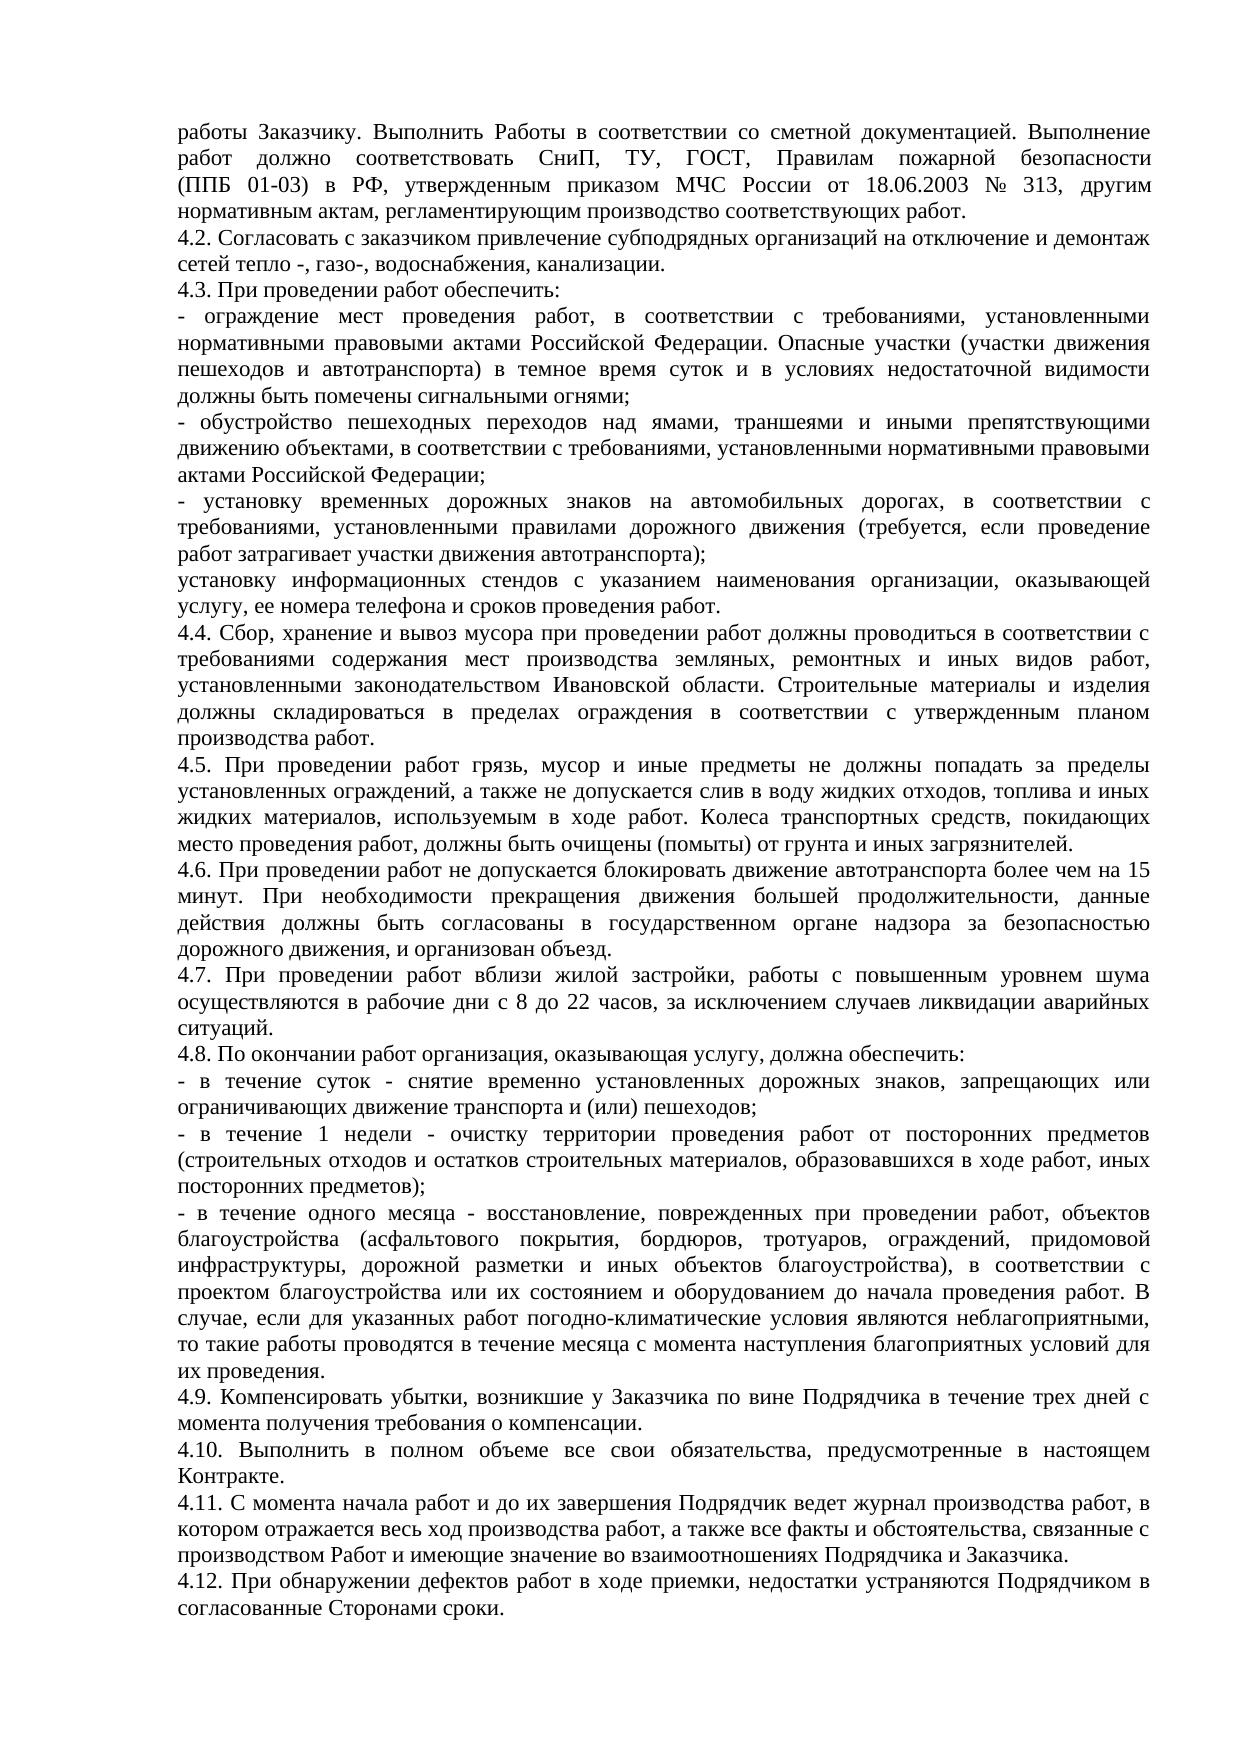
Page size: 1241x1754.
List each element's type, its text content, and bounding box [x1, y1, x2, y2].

text 4.3. При проведении работ обеспечить: [177, 276, 1152, 303]
text - в течение суток - снятие временно установленных дорожных знаков, запрещающих или ограничивающих движение транспорта и (или) пешеходов; [177, 1067, 1152, 1119]
text установку информационных стендов с указанием наименования организации, оказывающей услугу, ее номера телефона и сроков проведения работ. [177, 566, 1152, 619]
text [177, 118, 1152, 223]
text 4.9. Компенсировать убытки, возникшие у Заказчика по вине Подрядчика в течение трех дней с момента получения требования о компенсации. [177, 1383, 1152, 1436]
text - обустройство пешеходных переходов над ямами, траншеями и иными препятствующими движению объектами, в соответствии с требованиями, установленными нормативными правовыми актами Российской Федерации; [177, 408, 1152, 487]
text 4.11. С момента начала работ и до их завершения Подрядчик ведет журнал производства работ, в котором отражается весь ход производства работ, а также все факты и обстоятельства, связанные с производством Работ и имеющие значение во взаимоотношениях Подрядчика и Заказчика. [177, 1488, 1152, 1568]
text 4.2. Согласовать с заказчиком привлечение субподрядных организаций на отключение и демонтаж сетей тепло -, газо-, водоснабжения, канализации. [177, 223, 1152, 276]
text 4.12. При обнаружении дефектов работ в ходе приемки, недостатки устраняются Подрядчиком в согласованные Сторонами сроки. [177, 1568, 1152, 1620]
text 4.8. По окончании работ организация, оказывающая услугу, должна обеспечить: [177, 1041, 1152, 1067]
text - установку временных дорожных знаков на автомобильных дорогах, в соответствии с требованиями, установленными правилами дорожного движения (требуется, если проведение работ затрагивает участки движения автотранспорта); [177, 487, 1152, 566]
text 4.4. Сбор, хранение и вывоз мусора при проведении работ должны проводиться в соответствии с требованиями содержания мест производства земляных, ремонтных и иных видов работ, установленными законодательством Ивановской области. Строительные материалы и изделия должны складироваться в пределах ограждения в соответствии с утвержденным планом производства работ. [177, 619, 1152, 751]
text 4.10. Выполнить в полном объеме все свои обязательства, предусмотренные в настоящем Контракте. [177, 1436, 1152, 1488]
text - в течение одного месяца - восстановление, поврежденных при проведении работ, объектов благоустройства (асфальтового покрытия, бордюров, тротуаров, ограждений, придомовой инфраструктуры, дорожной разметки и иных объектов благоустройства), в соответствии с проектом благоустройства или их состоянием и оборудованием до начала проведения работ. В случае, если для указанных работ погодно-климатические условия являются неблагоприятными, то такие работы проводятся в течение месяца с момента наступления благоприятных условий для их проведения. [177, 1199, 1152, 1383]
text - в течение 1 недели - очистку территории проведения работ от посторонних предметов (строительных отходов и остатков строительных материалов, образовавшихся в ходе работ, иных посторонних предметов); [177, 1119, 1152, 1199]
text 4.5. При проведении работ грязь, мусор и иные предметы не должны попадать за пределы установленных ограждений, а также не допускается слив в воду жидких отходов, топлива и иных жидких материалов, используемым в ходе работ. Колеса транспортных средств, покидающих место проведения работ, должны быть очищены (помыты) от грунта и иных загрязнителей. [177, 751, 1152, 856]
text - ограждение мест проведения работ, в соответствии с требованиями, установленными нормативными правовыми актами Российской Федерации. Опасные участки (участки движения пешеходов и автотранспорта) в темное время суток и в условиях недостаточной видимости должны быть помечены сигнальными огнями; [177, 303, 1152, 408]
text 4.7. При проведении работ вблизи жилой застройки, работы с повышенным уровнем шума осуществляются в рабочие дни с 8 до 22 часов, за исключением случаев ликвидации аварийных ситуаций. [177, 961, 1152, 1041]
text 4.6. При проведении работ не допускается блокировать движение автотранспорта более чем на 15 минут. При необходимости прекращения движения большей продолжительности, данные действия должны быть согласованы в государственном органе надзора за безопасностью дорожного движения, и организован объезд. [177, 856, 1152, 961]
